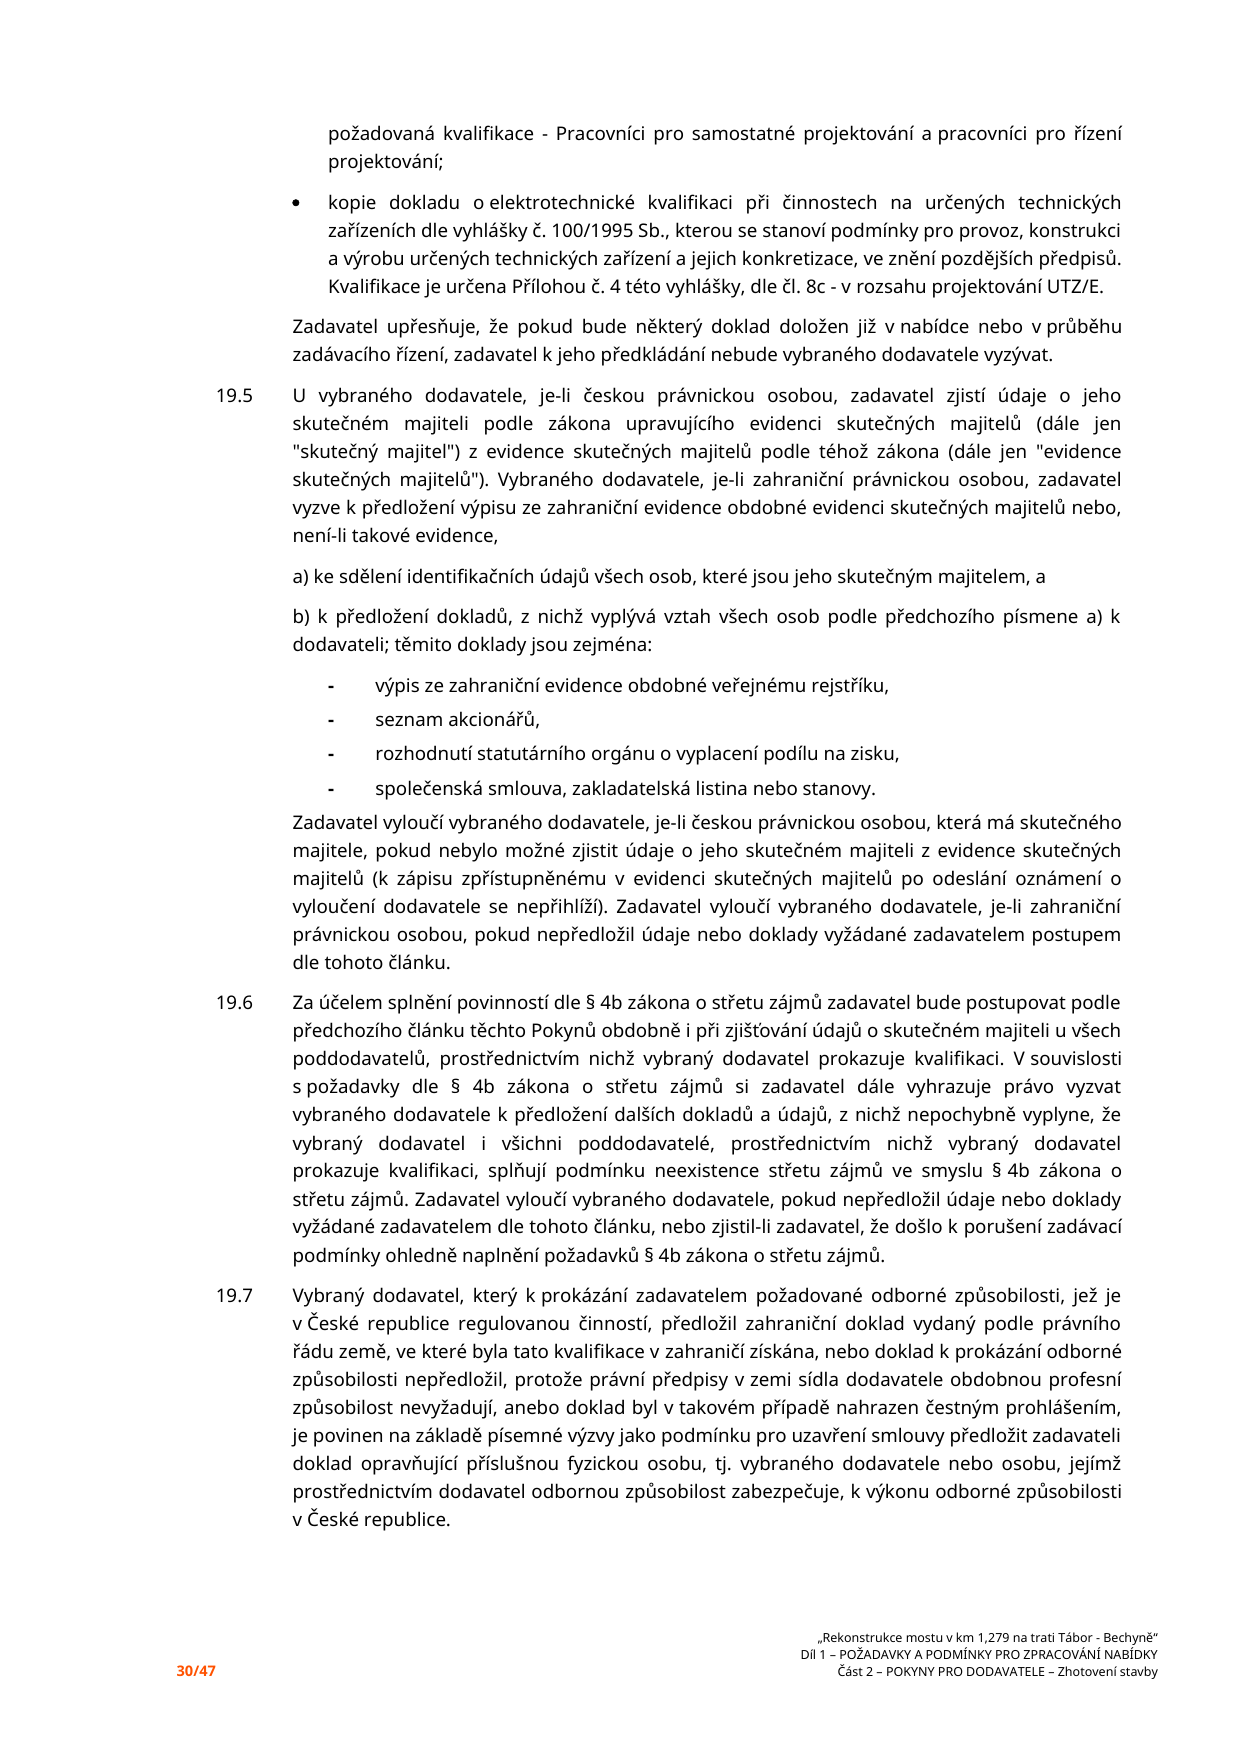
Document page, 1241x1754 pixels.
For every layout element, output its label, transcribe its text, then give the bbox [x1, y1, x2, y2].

text U vybraného dodavatele, je-li českou právnickou osobou, zadavatel zjistí údaje o jeho skutečném majiteli podle zákona upravujícího evidenci skutečných majitelů (dále jen "skutečný majitel") z evidence skutečných majitelů podle téhož zákona (dále jen "evidence skutečných majitelů"). Vybraného dodavatele, je-li zahraniční právnickou osobou, zadavatel vyzve k předložení výpisu ze zahraniční evidence obdobné evidenci skutečných majitelů nebo, není-li takové evidence, [216, 382, 1122, 548]
text Za účelem splnění povinností dle § 4b zákona o střetu zájmů zadavatel bude postupovat podle předchozího článku těchto Pokynů obdobně i při zjišťování údajů o skutečném majiteli u všech poddodavatelů, prostřednictvím nichž vybraný dodavatel prokazuje kvalifikaci. V souvislosti s požadavky dle § 4b zákona o střetu zájmů si zadavatel dále vyhrazuje právo vyzvat vybraného dodavatele k předložení dalších dokladů a údajů, z nichž nepochybně vyplyne, že vybraný dodavatel i všichni poddodavatelé, prostřednictvím nichž vybraný dodavatel prokazuje kvalifikaci, splňují podmínku neexistence střetu zájmů ve smyslu § 4b zákona o střetu zájmů. Zadavatel vyloučí vybraného dodavatele, pokud nepředložil údaje nebo doklady vyžádané zadavatelem dle tohoto článku, nebo zjistil-li zadavatel, že došlo k porušení zadávací podmínky ohledně naplnění požadavků § 4b zákona o střetu zájmů. [216, 990, 1122, 1267]
text Zadavatel vyloučí vybraného dodavatele, je-li českou právnickou osobou, která má skutečného majitele, pokud nebylo možné zjistit údaje o jeho skutečném majiteli z evidence skutečných majitelů (k zápisu zpřístupněnému v evidenci skutečných majitelů po odeslání oznámení o vyloučení dodavatele se nepřihlíží). Zadavatel vyloučí vybraného dodavatele, je-li zahraniční právnickou osobou, pokud nepředložil údaje nebo doklady vyžádané zadavatelem postupem dle tohoto článku. [292, 809, 1122, 975]
text kopie dokladu o elektrotechnické kvalifikaci při činnostech na určených technických zařízeních dle vyhlášky č. 100/1995 Sb., kterou se stanoví podmínky pro provoz, konstrukci a výrobu určených technických zařízení a jejich konkretizace, ve znění pozdějších předpisů. Kvalifikace je určena Přílohou č. 4 této vyhlášky, dle čl. 8c - v rozsahu projektování UTZ/E. [292, 189, 1122, 299]
text seznam akcionářů, [328, 706, 1122, 732]
text společenská smlouva, zakladatelská listina nebo stanovy. [328, 775, 1122, 800]
text a) ke sdělení identifikačních údajů všech osob, které jsou jeho skutečným majitelem, a [292, 563, 1122, 588]
text b) k předložení dokladů, z nichž vyplývá vztah všech osob podle předchozího písmene a) k dodavateli; těmito doklady jsou zejména: [292, 603, 1122, 657]
text výpis ze zahraniční evidence obdobné veřejnému rejstříku, [328, 672, 1122, 697]
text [292, 121, 1122, 174]
text Vybraný dodavatel, který k prokázání zadavatelem požadované odborné způsobilosti, jež je v České republice regulovanou činností, předložil zahraniční doklad vydaný podle právního řádu země, ve které byla tato kvalifikace v zahraničí získána, nebo doklad k prokázání odborné způsobilosti nepředložil, protože právní předpisy v zemi sídla dodavatele obdobnou profesní způsobilost nevyžadují, anebo doklad byl v takovém případě nahrazen čestným prohlášením, je povinen na základě písemné výzvy jako podmínku pro uzavření smlouvy předložit zadavateli doklad opravňující příslušnou fyzickou osobu, tj. vybraného dodavatele nebo osobu, jejímž prostřednictvím dodavatel odbornou způsobilost zabezpečuje, k výkonu odborné způsobilosti v České republice. [216, 1282, 1122, 1532]
text Zadavatel upřesňuje, že pokud bude některý doklad doložen již v nabídce nebo v průběhu zadávacího řízení, zadavatel k jeho předkládání nebude vybraného dodavatele vyzývat. [292, 314, 1122, 367]
text rozhodnutí statutárního orgánu o vyplacení podílu na zisku, [328, 741, 1122, 766]
